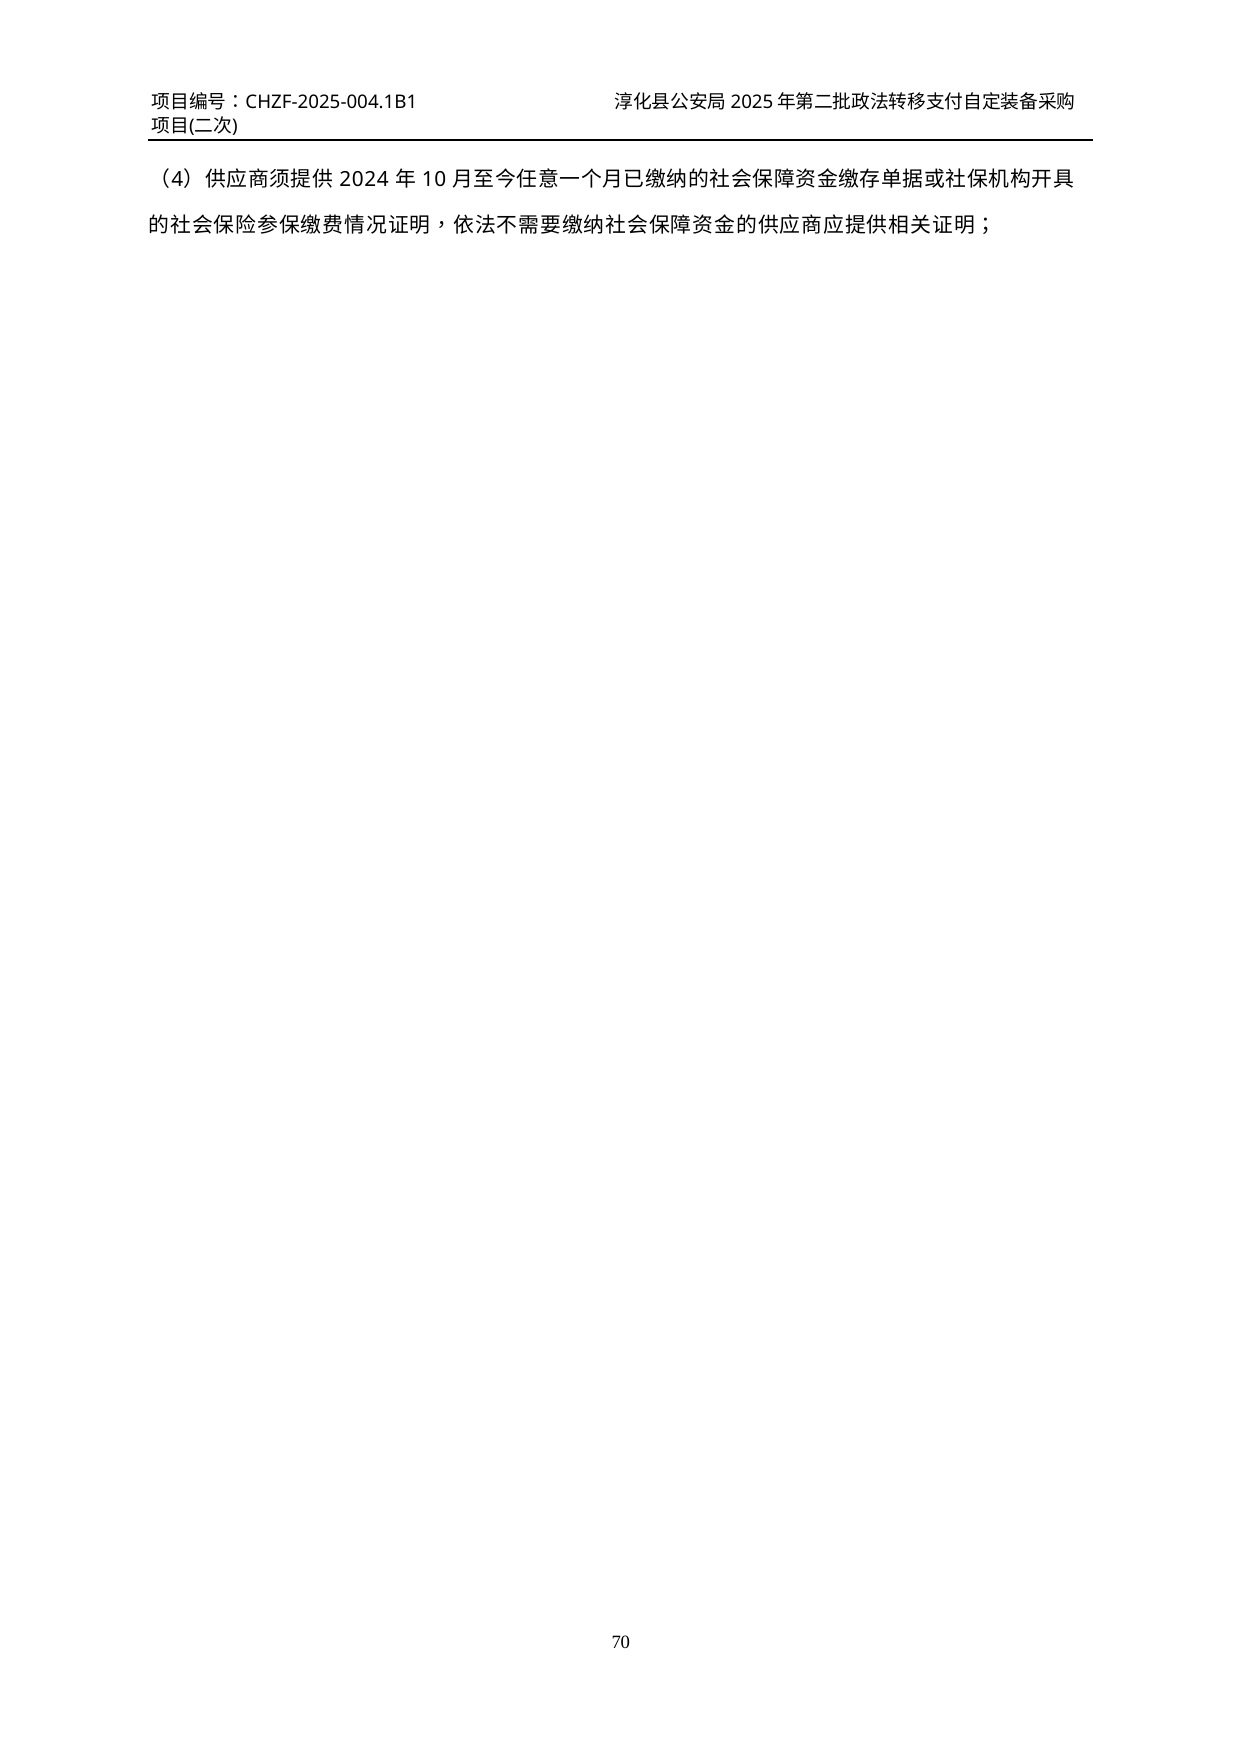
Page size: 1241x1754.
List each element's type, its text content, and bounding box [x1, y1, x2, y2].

text （4）供应商须提供 2024 年 10 月至今任意一个月已缴纳的社会保障资金缴存单据或社保机构开具的社会保险参保缴费情况证明，依法不需要缴纳社会保障资金的供应商应提供相关证明； [149, 164, 1092, 238]
